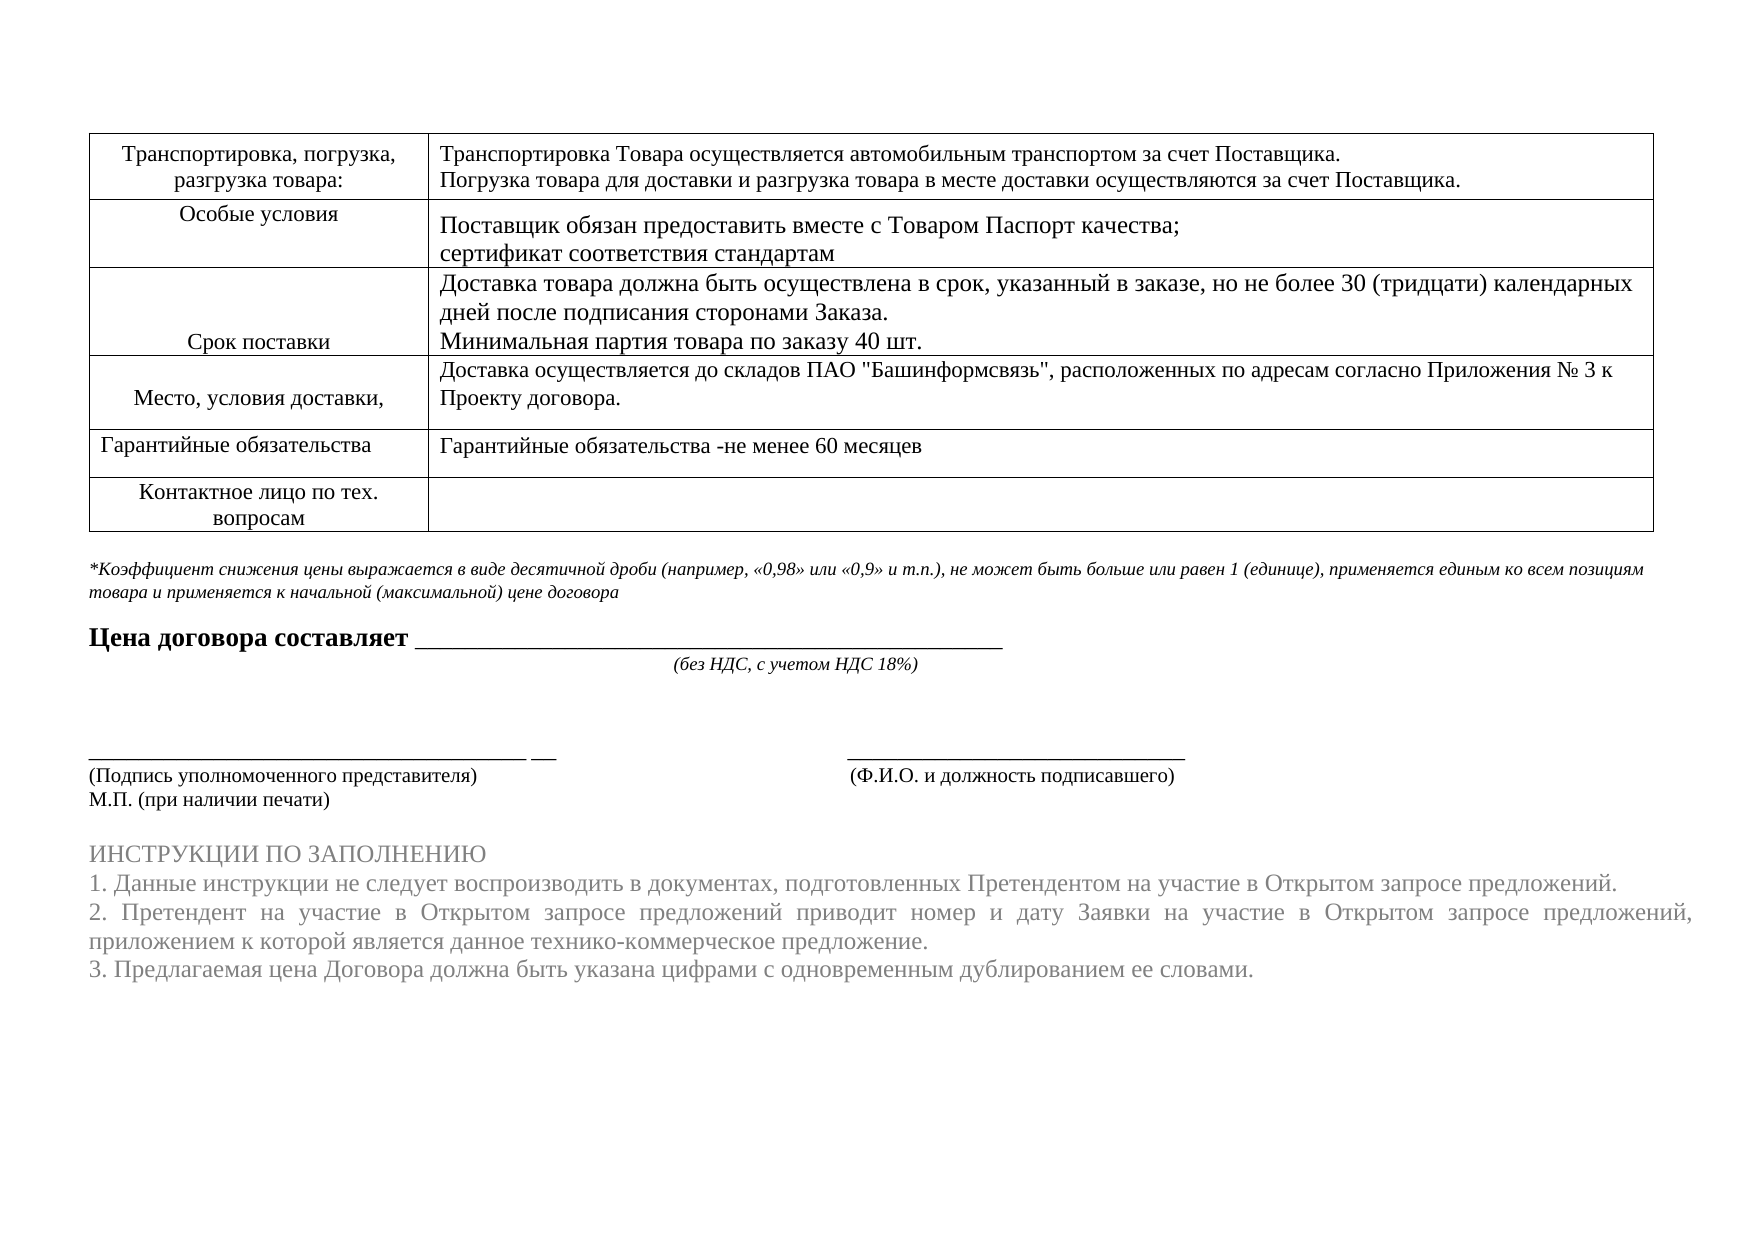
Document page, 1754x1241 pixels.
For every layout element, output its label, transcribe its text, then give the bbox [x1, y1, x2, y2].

table_cell [429, 478, 1653, 531]
text ИНСТРУКЦИИ ПО ЗАПОЛНЕНИЮ [89, 839, 1695, 868]
text *Коэффициент снижения цены выражается в виде десятичной дроби (например, «0,98» или «0,9» и т.п.), не может быть больше или равен 1 (единице), применяется единым ко всем позициям товара и применяется к начальной (максимальной) цене договора [89, 558, 1695, 603]
text (без НДС, с учетом НДС 18%) [89, 652, 1695, 674]
table_cell Доставка осуществляется до складов ПАО "Башинформсвязь", расположенных по адресам согласно Приложения № 3 к Проекту договора. [429, 356, 1653, 429]
table_cell Гарантийные обязательства [90, 430, 428, 477]
table_cell Место, условия доставки, [90, 356, 428, 429]
text ___________________________________ __ ___________________________ [89, 734, 1695, 763]
table_cell Срок поставки [90, 268, 428, 354]
text 2. Претендент на участие в Открытом запросе предложений приводит номер и дату Заявки на участие в Открытом запросе предложений, приложением к которой является данное технико-коммерческое предложение. [89, 897, 1695, 954]
table_cell Гарантийные обязательства -не менее 60 месяцев [429, 430, 1653, 477]
table_cell Транспортировка, погрузка, разгрузка товара: [90, 134, 428, 199]
text Цена договора составляет _______________________________________________ [89, 621, 1695, 652]
table_cell Транспортировка Товара осуществляется автомобильным транспортом за счет Поставщика. Погрузка товара для доставки и разгрузка товара в месте доставки осуществляются за счет Поставщика. [429, 134, 1653, 199]
text 1. Данные инструкции не следует воспроизводить в документах, подготовленных Претендентом на участие в Открытом запросе предложений. [89, 868, 1695, 897]
table_cell Доставка товара должна быть осуществлена в срок, указанный в заказе, но не более 30 (тридцати) календарных дней после подписания сторонами Заказа. Минимальная партия товара по заказу 40 шт. [429, 268, 1653, 354]
text (Подпись уполномоченного представителя) (Ф.И.О. и должность подписавшего) [89, 763, 1695, 787]
text М.П. (при наличии печати) [89, 787, 1695, 811]
table_cell Поставщик обязан предоставить вместе с Товаром Паспорт качества; сертификат соответствия стандартам [429, 200, 1653, 267]
table_cell Особые условия [90, 200, 428, 267]
text 3. Предлагаемая цена Договора должна быть указана цифрами с одновременным дублированием ее словами. [89, 954, 1695, 983]
table_cell Контактное лицо по тех. вопросам [90, 478, 428, 531]
